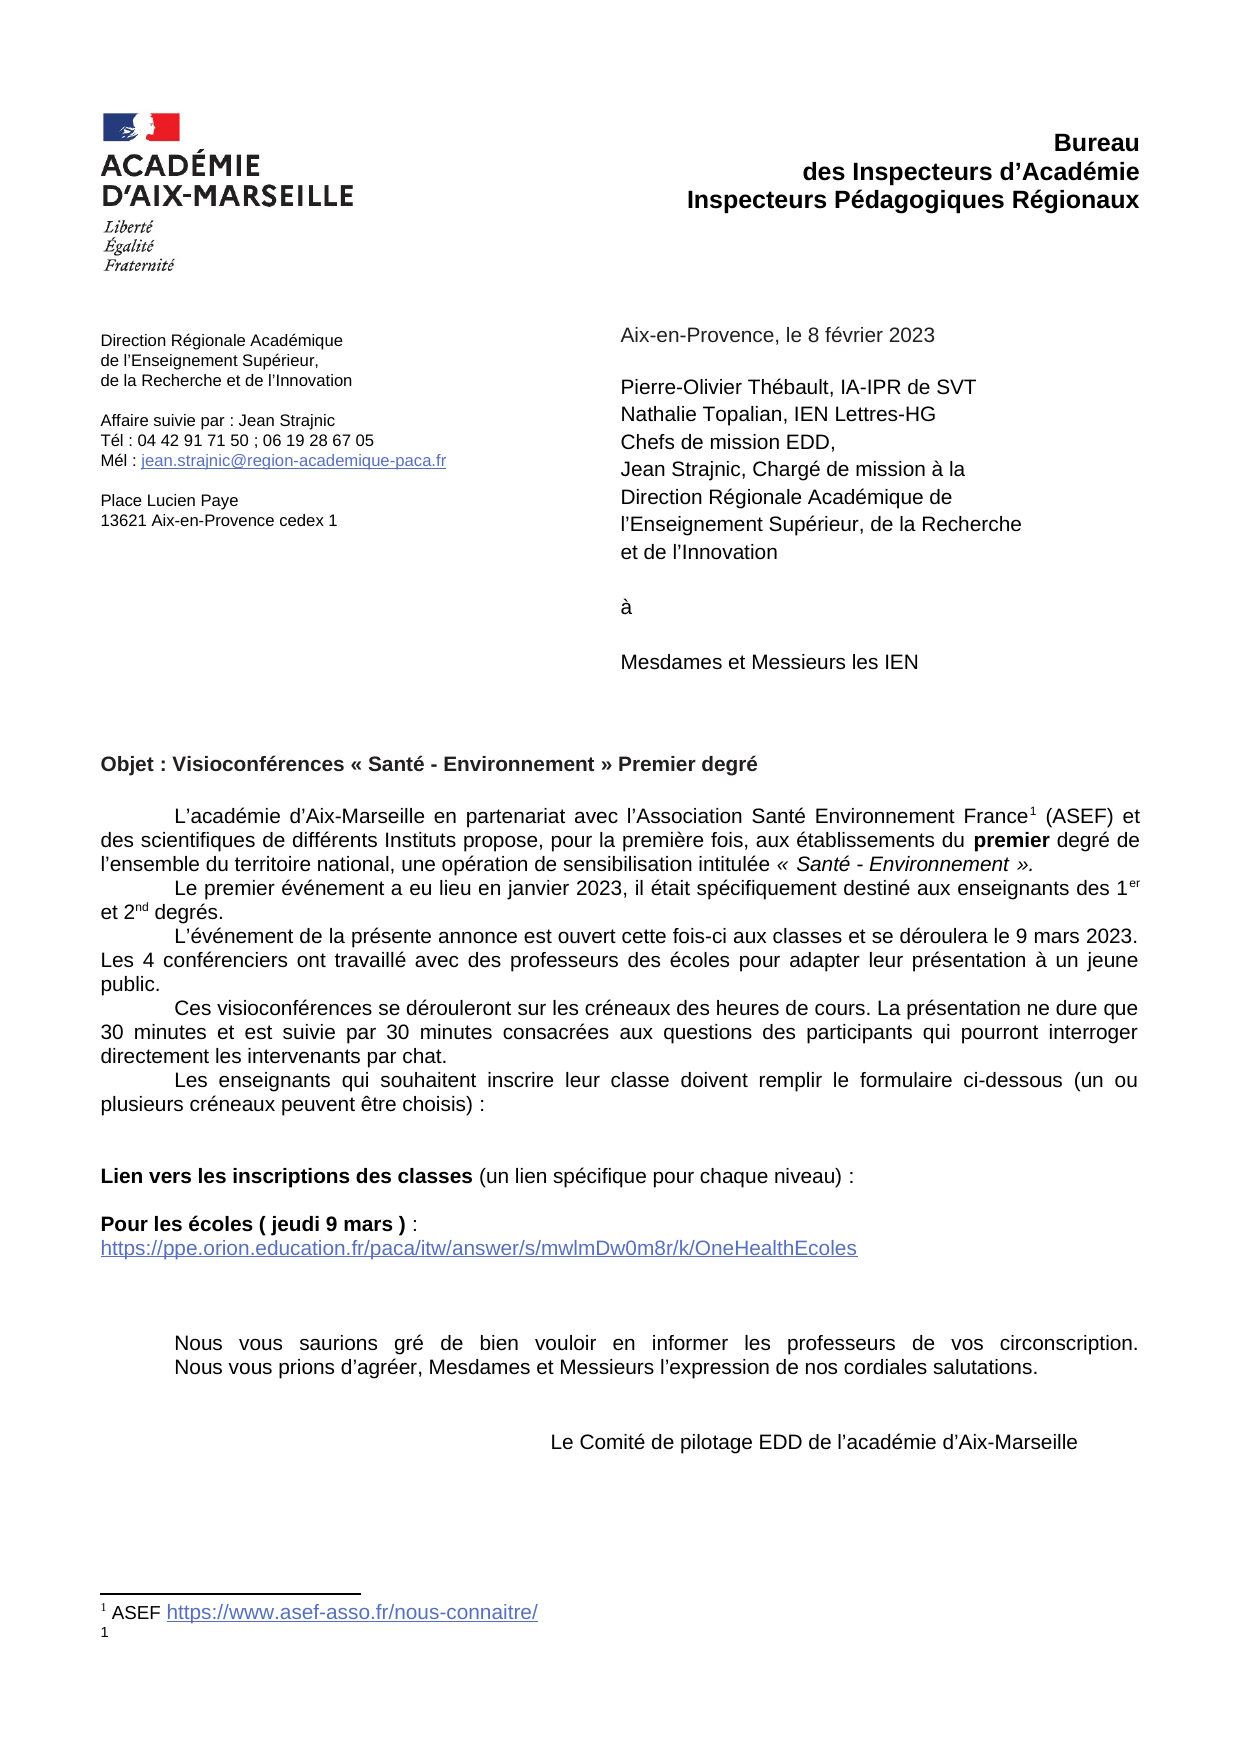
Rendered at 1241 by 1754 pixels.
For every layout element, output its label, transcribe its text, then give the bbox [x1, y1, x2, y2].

table_header Aix-en-Provence, le 8 février 2023 Pierre-Olivier Thébault, IA-IPR de SVT Nathalie Topalian, IEN Lettres-HG Chefs de mission EDD, Jean Strajnic, Chargé de mission à la Direction Régionale Académique de l’Enseignement Supérieur, de la Recherche et de l’Innovation à Mesdames et Messieurs les IEN [620, 270, 1140, 677]
text https://ppe.orion.education.fr/paca/itw/answer/s/mwlmDw0m8r/k/OneHealthEcoles [100, 1235, 1140, 1259]
text Bureau [100, 128, 1140, 157]
text L’académie d’Aix-Marseille en partenariat avec l’Association Santé Environnement France (ASEF) et des scientifiques de différents Instituts propose, pour la première fois, aux établissements du premier degré de l’ensemble du territoire national, une opération de sensibilisation intitulée « Santé - Environnement ». [100, 804, 1140, 876]
text Objet : Visioconférences « Santé - Environnement » Premier degré [100, 751, 1140, 777]
table_header Direction Régionale Académique de l’Enseignement Supérieur, de la Recherche et de l’Innovation Affaire suivie par : Jean Strajnic Tél : 04 42 91 71 50 ; 06 19 28 67 05 Mél : jean.strajnic@region-academique-paca.fr Place Lucien Paye 13621 Aix-en-Provence cedex 1 [100, 270, 620, 677]
picture [76, 86, 381, 299]
text Le Comité de pilotage EDD de l’académie d’Aix-Marseille [547, 1429, 1096, 1453]
text L’événement de la présente annonce est ouvert cette fois-ci aux classes et se déroulera le 9 mars 2023. Les 4 conférenciers ont travaillé avec des professeurs des écoles pour adapter leur présentation à un jeune public. [100, 924, 1140, 996]
text des Inspecteurs d’Académie [100, 157, 1140, 185]
text Inspecteurs Pédagogiques Régionaux [100, 185, 1140, 214]
text Pour les écoles ( jeudi 9 mars ) : [100, 1211, 1140, 1235]
text Les enseignants qui souhaitent inscrire leur classe doivent remplir le formulaire ci-dessous (un ou plusieurs créneaux peuvent être choisis) : [100, 1068, 1140, 1116]
text Lien vers les inscriptions des classes (un lien spécifique pour chaque niveau) : [100, 1163, 1140, 1187]
text Nous vous saurions gré de bien vouloir en informer les professeurs de vos circonscription. Nous vous prions d’agréer, Mesdames et Messieurs l’expression de nos cordiales salutations. [174, 1331, 1140, 1379]
text Le premier événement a eu lieu en janvier 2023, il était spécifiquement destiné aux enseignants des 1er et 2nd degrés. [100, 876, 1140, 924]
text Ces visioconférences se dérouleront sur les créneaux des heures de cours. La présentation ne dure que 30 minutes et est suivie par 30 minutes consacrées aux questions des participants qui pourront interroger directement les intervenants par chat. [100, 996, 1140, 1068]
